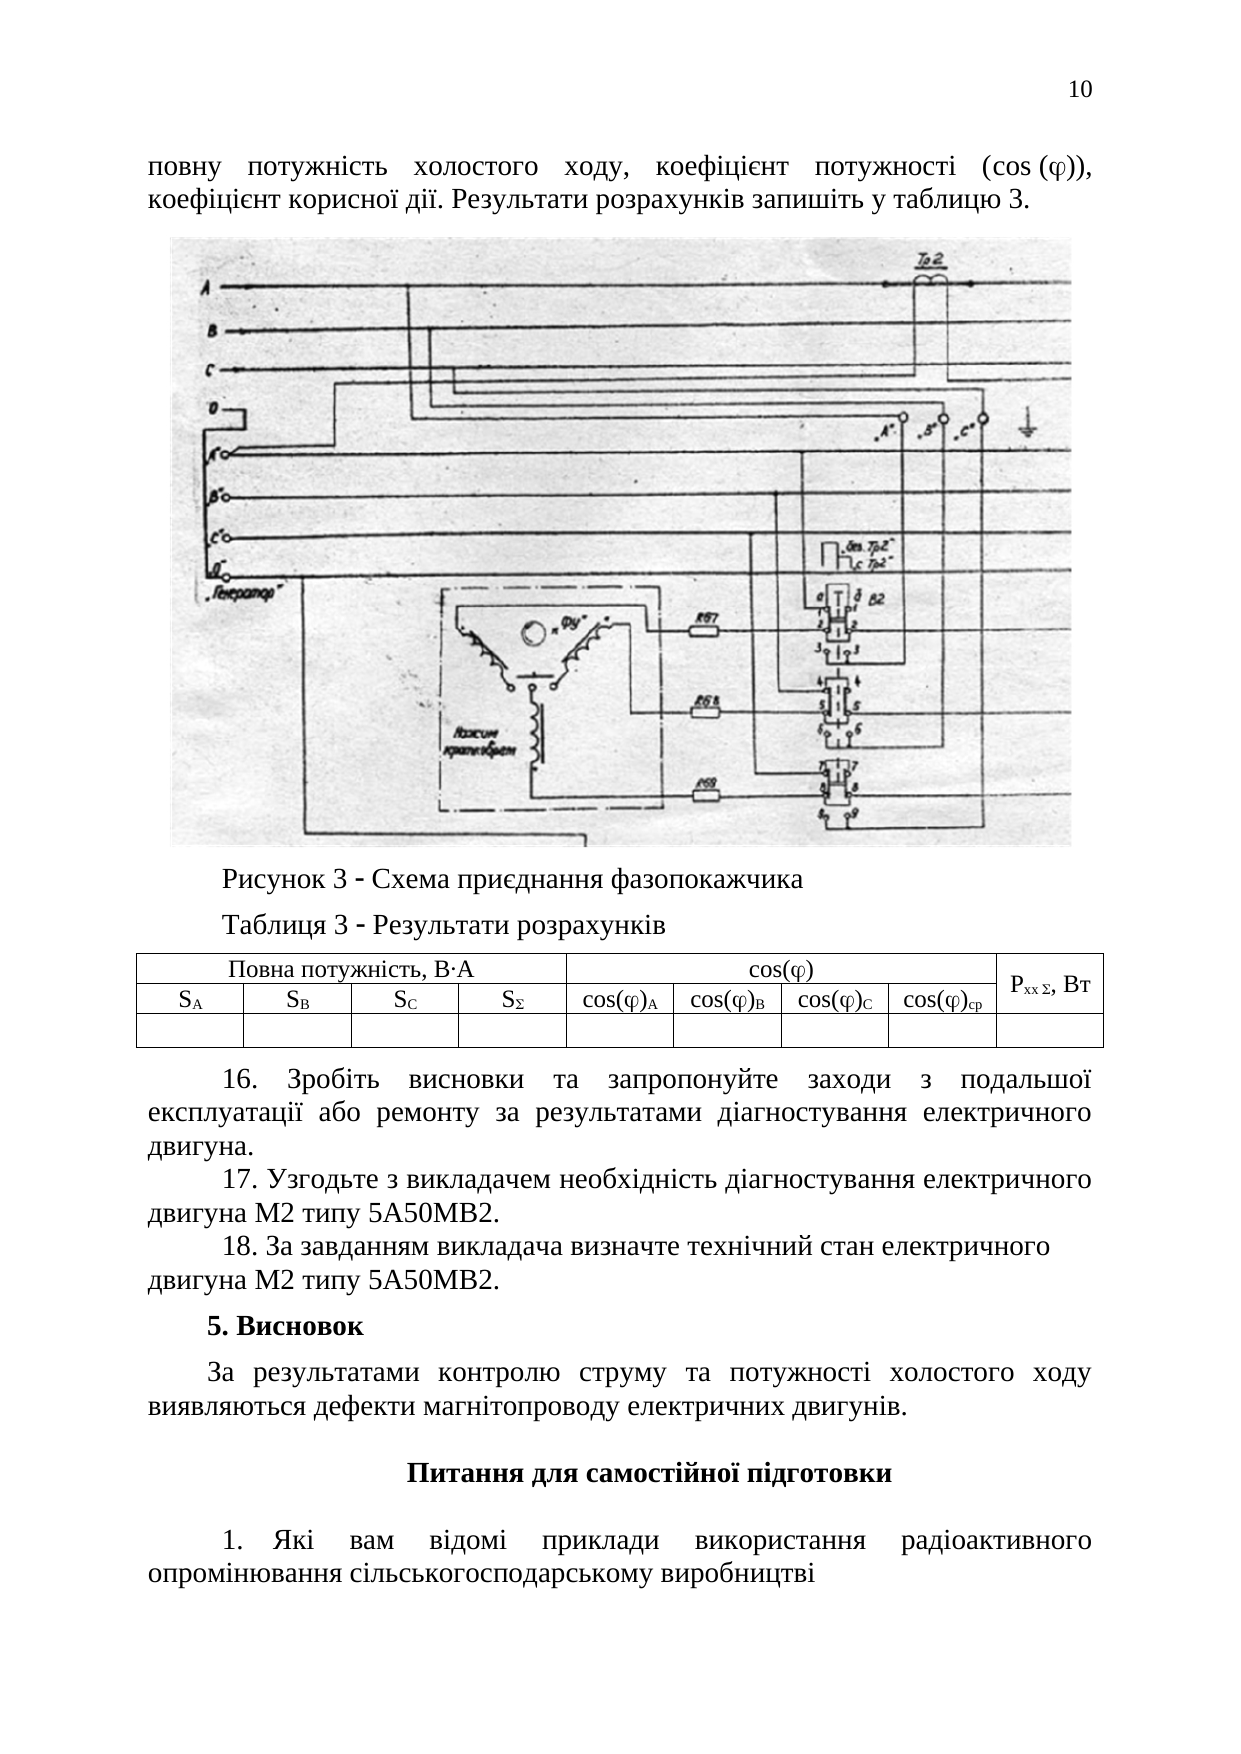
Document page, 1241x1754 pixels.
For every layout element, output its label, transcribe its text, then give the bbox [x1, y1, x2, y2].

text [148, 148, 1092, 215]
table_cell [782, 1014, 888, 1047]
table_cell [889, 1014, 996, 1047]
table_cell SB [244, 984, 351, 1013]
table_cell cos()А [567, 984, 673, 1013]
table_cell cos()ср [889, 984, 996, 1013]
table_cell [674, 1014, 781, 1047]
table_cell [567, 1014, 673, 1047]
text 17. Узгодьте з викладачем необхідність діагностування електричного двигуна М2 типу 5А50МВ2. [148, 1161, 1092, 1228]
text Питання для самостійної підготовки [148, 1455, 1092, 1488]
table_cell S [459, 984, 566, 1013]
table_cell [352, 1014, 458, 1047]
table_cell SA [137, 984, 243, 1013]
table_cell [137, 1014, 243, 1047]
table_header cos() [567, 954, 996, 983]
picture [166, 233, 1074, 849]
table_header Рхх , Вт [997, 954, 1103, 1013]
table_cell cos()В [674, 984, 781, 1013]
table_cell [244, 1014, 351, 1047]
table_cell [459, 1014, 566, 1047]
text 16. Зробіть висновки та запропонуйте заходи з подальшої експлуатації або ремонту за результатами діагностування електричного двигуна. [148, 1061, 1092, 1161]
table_header Повна потужність, В∙А [137, 954, 566, 983]
table_cell [997, 1014, 1103, 1047]
text 1.__Які вам відомі приклади використання радіоактивного опромінювання сільськогосподарському виробництві [148, 1522, 1092, 1589]
text 18. За завданням викладача визначте технічний стан електричного двигуна М2 типу 5А50МВ2. [148, 1228, 1092, 1296]
table_cell SC [352, 984, 458, 1013]
text За результатами контролю струму та потужності холостого ходу виявляються дефекти магнітопроводу електричних двигунів. [148, 1354, 1092, 1421]
text 5. Висновок [148, 1308, 1092, 1342]
text Таблиця 3 Результати розрахунків [148, 907, 1092, 941]
text Рисунок 3 Схема приєднання фазопокажчика [148, 861, 1092, 894]
table_cell cos()С [782, 984, 888, 1013]
